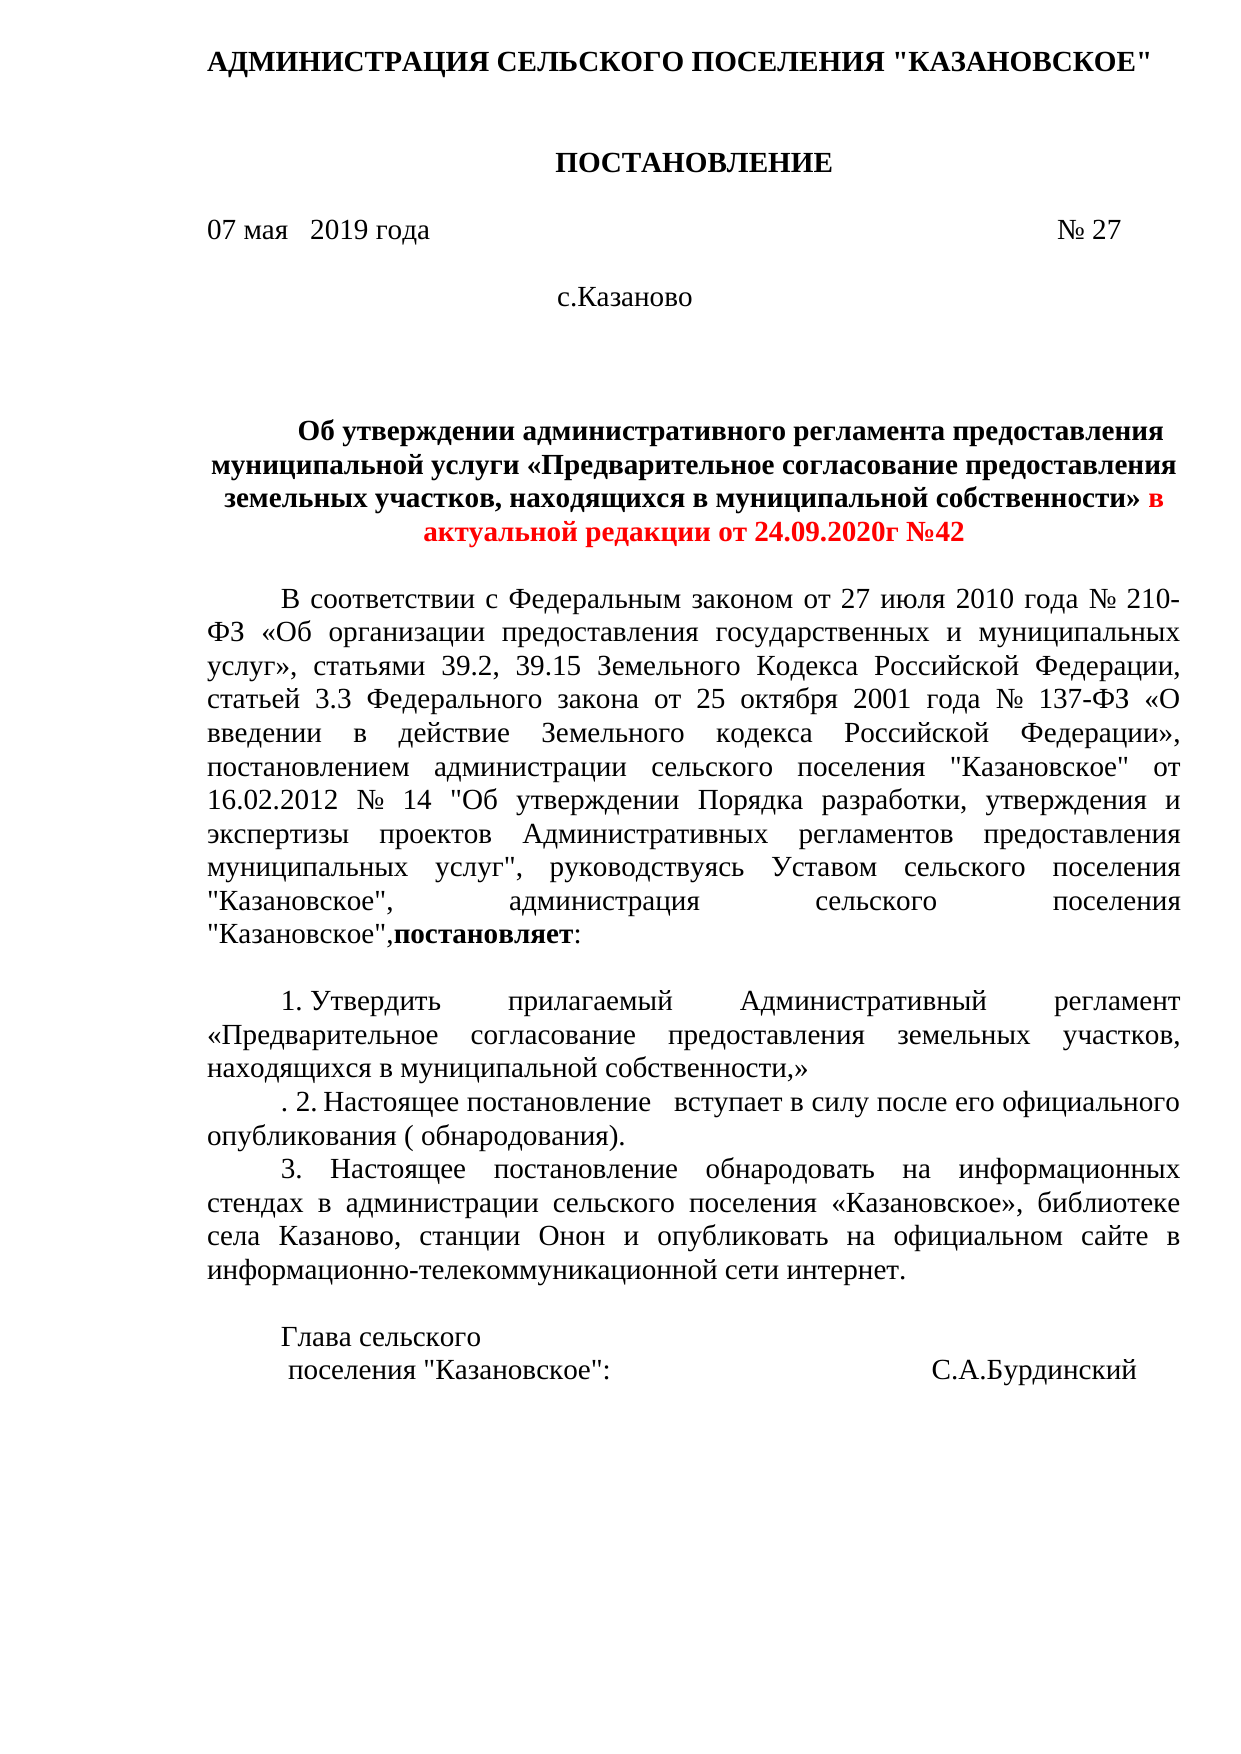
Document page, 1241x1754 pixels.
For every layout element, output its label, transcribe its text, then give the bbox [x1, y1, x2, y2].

text поселения "Казановское": С.А.Бурдинский [207, 1352, 1181, 1386]
text Глава сельского [207, 1319, 1181, 1352]
text . 2. Настоящее постановление вступает в силу после его официального опубликования ( обнародования). [207, 1084, 1181, 1151]
text 1. Утвердить прилагаемый Административный регламент «Предварительное согласование предоставления земельных участков, находящихся в муниципальной собственности,» [207, 983, 1181, 1084]
text 07 мая 2019 года № 27 [207, 212, 1181, 246]
text Об утверждении административного регламента предоставления муниципальной услуги «Предварительное согласование предоставления земельных участков, находящихся в муниципальной собственности» в актуальной редакции от 24.09.2020г №42 [207, 413, 1181, 547]
text с.Казаново [207, 279, 1181, 313]
text АДМИНИСТРАЦИЯ СЕЛЬСКОГО ПОСЕЛЕНИЯ "КАЗАНОВСКОЕ" [207, 44, 1181, 78]
text В соответствии с Федеральным законом от 27 июля 2010 года № 210-ФЗ «Об организации предоставления государственных и муниципальных услуг», статьями 39.2, 39.15 Земельного Кодекса Российской Федерации, статьей 3.3 Федерального закона от 25 октября 2001 года № 137-ФЗ «О введении в действие Земельного кодекса Российской Федерации», постановлением администрации сельского поселения "Казановское" от 16.02.2012 № 14 "Об утверждении Порядка разработки, утверждения и экспертизы проектов Административных регламентов предоставления муниципальных услуг", руководствуясь Уставом сельского поселения "Казановское", администрация сельского поселения "Казановское",постановляет: [207, 581, 1181, 950]
text 3. Настоящее постановление обнародовать на информационных стендах в администрации сельского поселения «Казановское», библиотеке села Казаново, станции Онон и опубликовать на официальном сайте в информационно-телекоммуникационной сети интернет. [207, 1151, 1181, 1285]
text ПОСТАНОВЛЕНИЕ [207, 145, 1181, 178]
